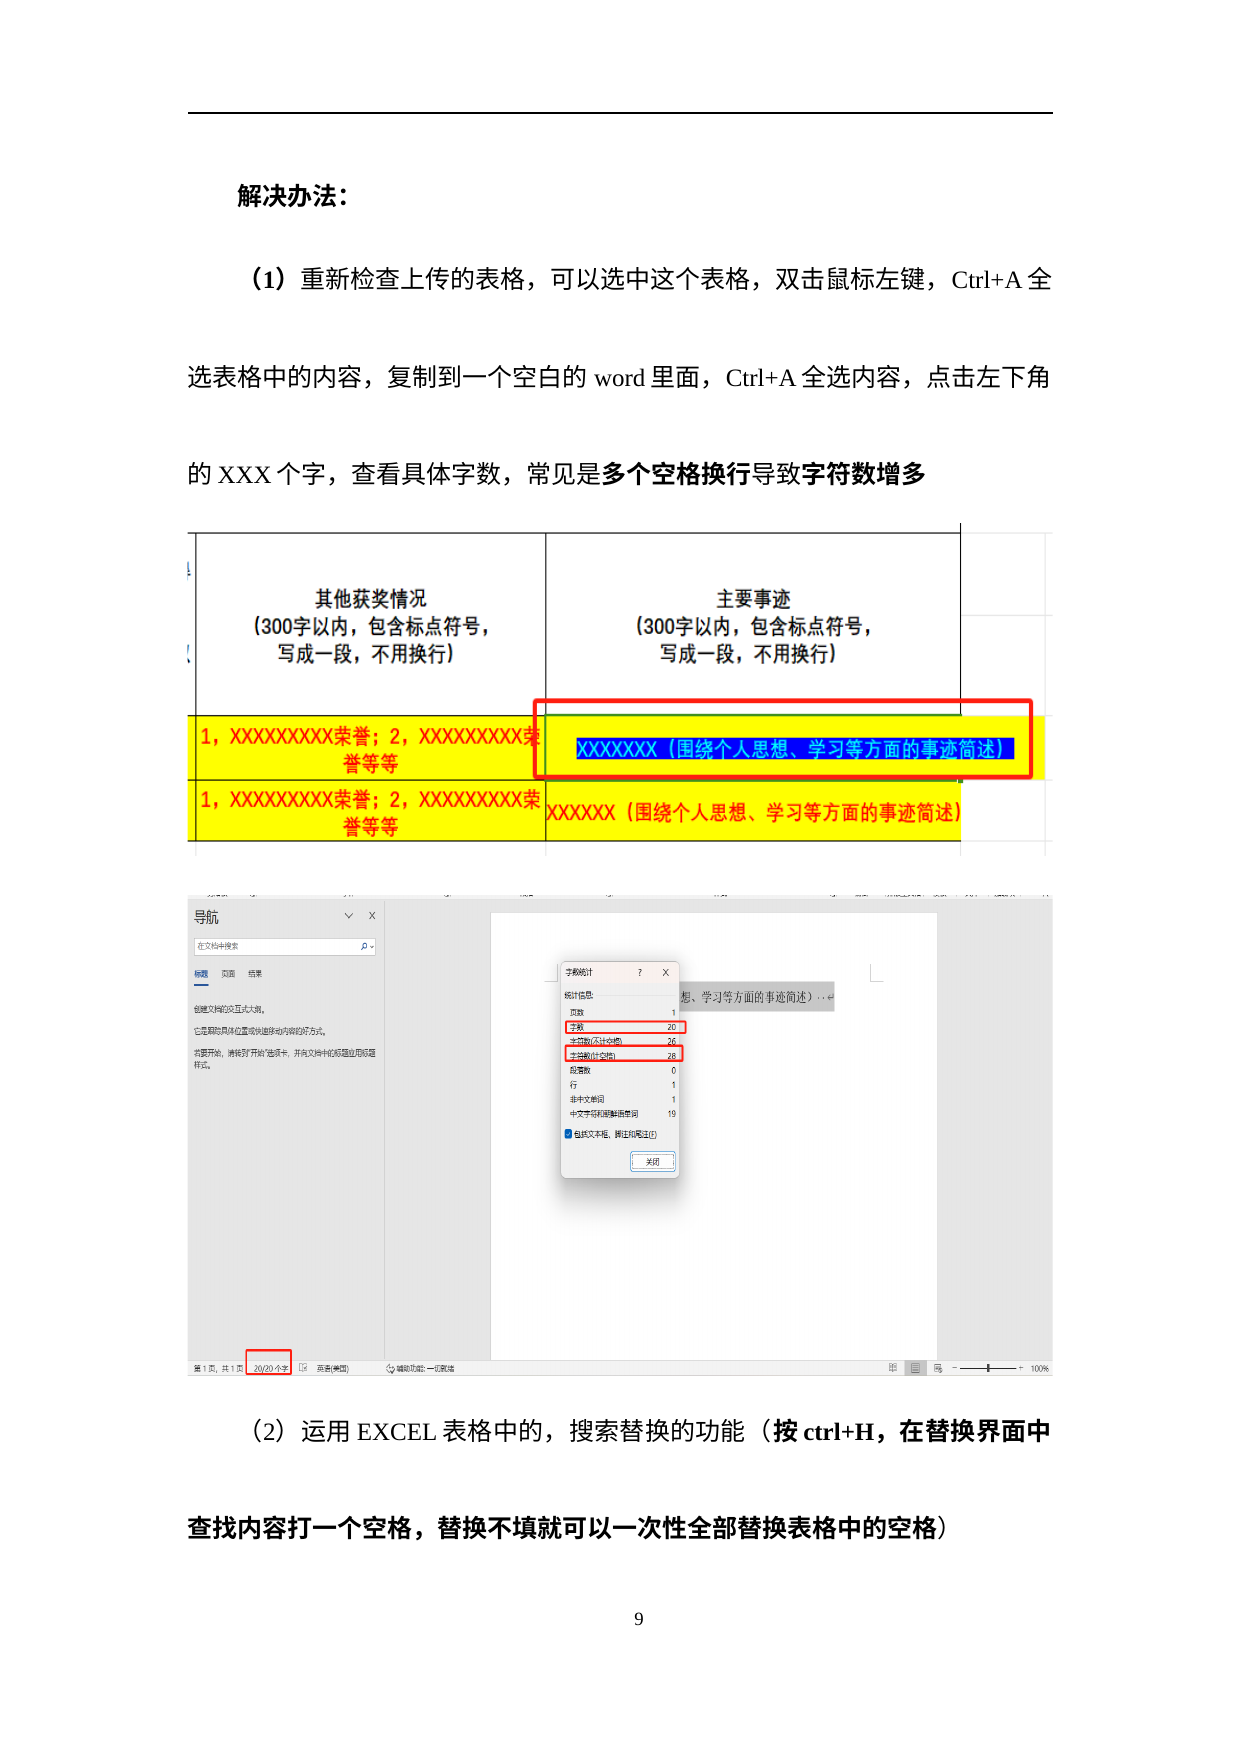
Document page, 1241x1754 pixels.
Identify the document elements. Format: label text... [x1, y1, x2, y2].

picture [187, 523, 1053, 856]
text （1）重新检查上传的表格，可以选中这个表格，双击鼠标左键，Ctrl+A全选表格中的内容，复制到一个空白的word里面，Ctrl+A全选内容，点击左下角的XXX个字，查看具体字数，常见是多个空格换行导致字符数增多 [187, 245, 1053, 505]
text 解决办法： [187, 162, 1053, 227]
text （2）运用EXCEL表格中的，搜索替换的功能（按ctrl+H，在替换界面中查找内容打一个空格，替换不填就可以一次性全部替换表格中的空格） [187, 1397, 1053, 1559]
picture [187, 895, 1053, 1376]
